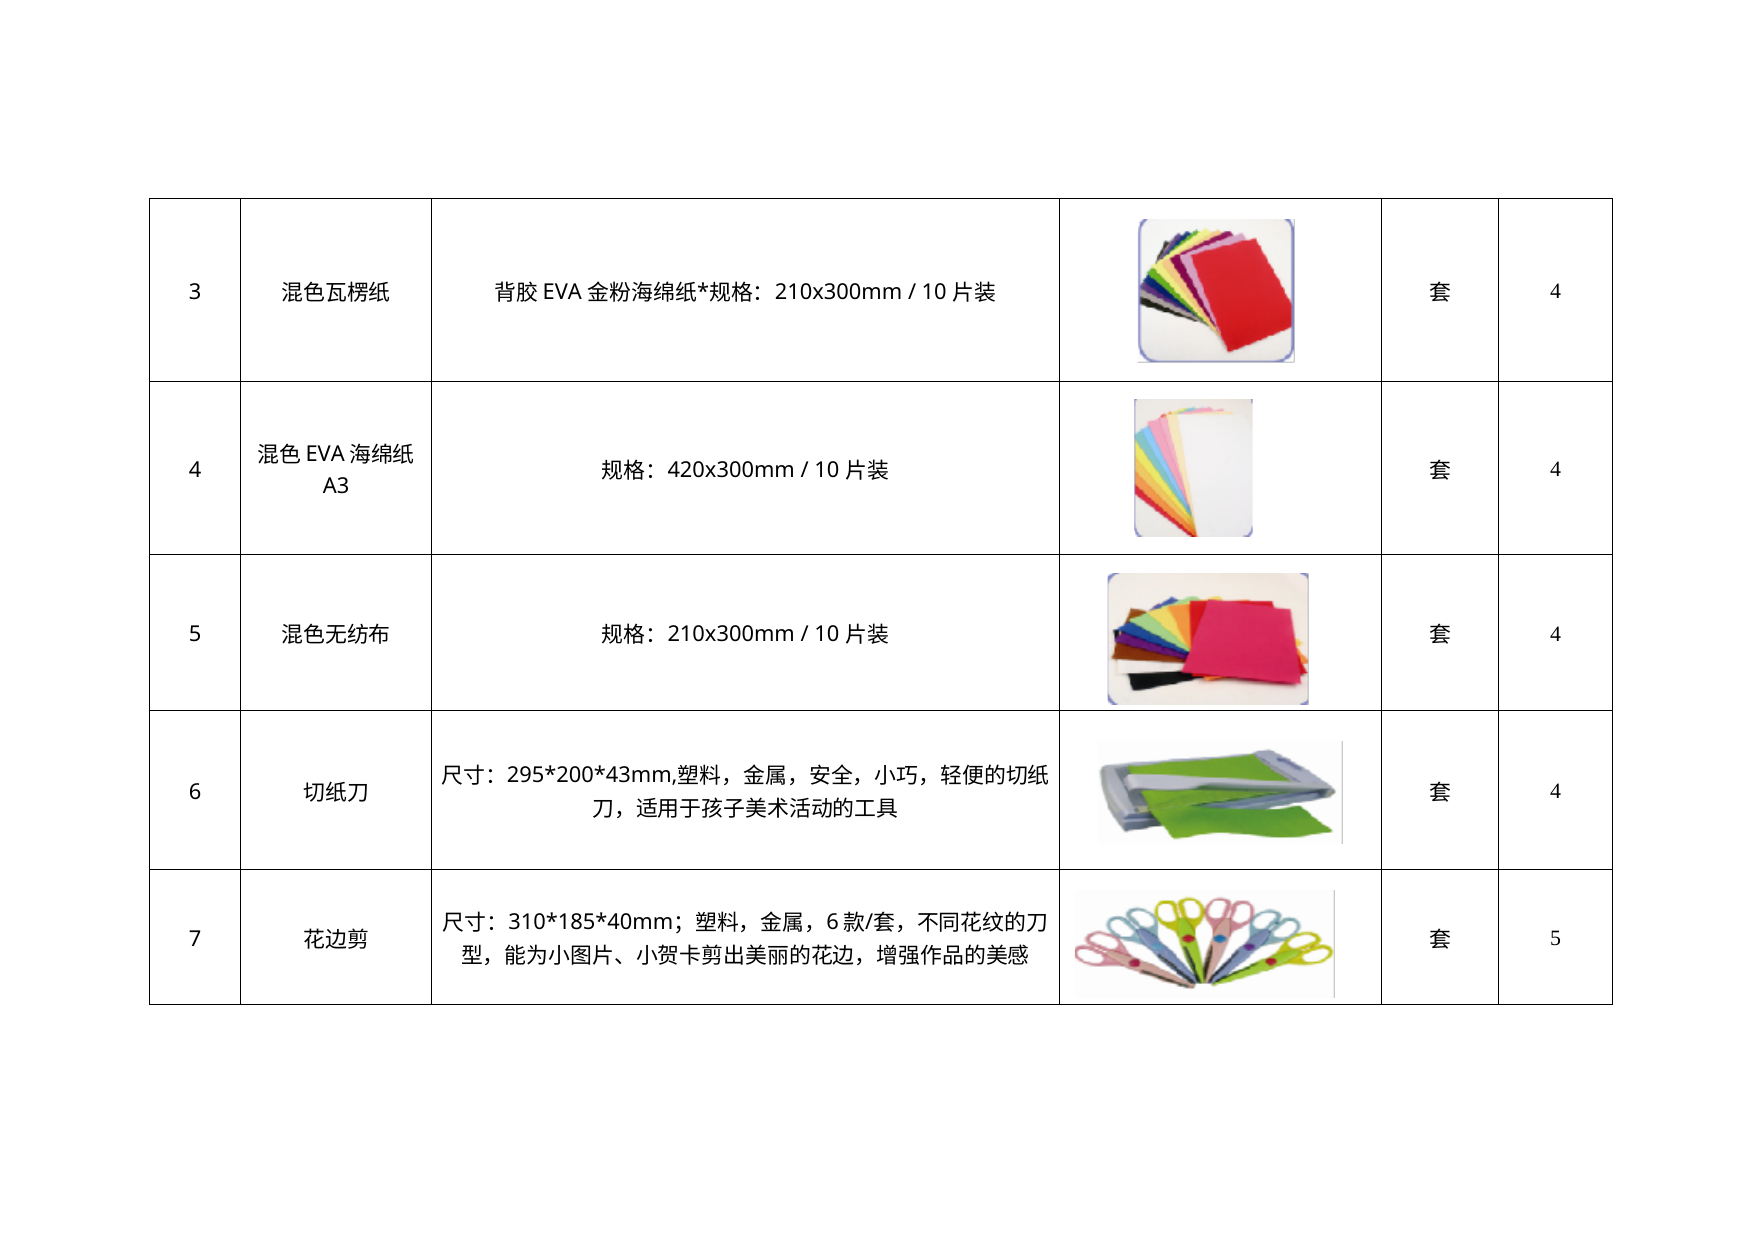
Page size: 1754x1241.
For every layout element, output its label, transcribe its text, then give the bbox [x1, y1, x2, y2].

table_cell [1060, 555, 1381, 710]
table_cell [1060, 711, 1381, 868]
table_cell 4 [150, 382, 240, 554]
table_cell 规格：210x300mm / 10 片装 [432, 555, 1059, 710]
picture [1107, 573, 1310, 705]
table_cell 套 [1382, 555, 1498, 710]
picture [1097, 741, 1344, 844]
table_cell 7 [150, 870, 240, 1004]
table_cell 4 [1499, 711, 1612, 868]
table_cell 3 [150, 199, 240, 381]
table_cell 花边剪 [241, 870, 431, 1004]
table_cell 套 [1382, 711, 1498, 868]
table_cell 套 [1382, 199, 1498, 381]
table_cell [1060, 870, 1381, 1004]
picture [1074, 890, 1336, 998]
table_cell 6 [150, 711, 240, 868]
table_cell 规格：420x300mm / 10 片装 [432, 382, 1059, 554]
table_cell 切纸刀 [241, 711, 431, 868]
table_cell 4 [1499, 555, 1612, 710]
table_cell 4 [1499, 199, 1612, 381]
table_cell 混色EVA海绵纸A3 [241, 382, 431, 554]
table_cell [1060, 382, 1381, 554]
table_cell 尺寸：310*185*40mm；塑料，金属，6款/套，不同花纹的刀型，能为小图片、小贺卡剪出美丽的花边，增强作品的美感 [432, 870, 1059, 1004]
table_cell 套 [1382, 870, 1498, 1004]
table_cell 套 [1382, 382, 1498, 554]
table_cell [1060, 199, 1381, 381]
table_cell 混色瓦楞纸 [241, 199, 431, 381]
table_cell 5 [1499, 870, 1612, 1004]
table_cell 尺寸：295*200*43mm,塑料，金属，安全，小巧，轻便的切纸刀，适用于孩子美术活动的工具 [432, 711, 1059, 868]
table_cell 4 [1499, 382, 1612, 554]
picture [1134, 399, 1253, 537]
table_cell 5 [150, 555, 240, 710]
table_cell 混色无纺布 [241, 555, 431, 710]
picture [1137, 219, 1296, 364]
table_cell 背胶EVA 金粉海绵纸*规格：210x300mm / 10 片装 [432, 199, 1059, 381]
